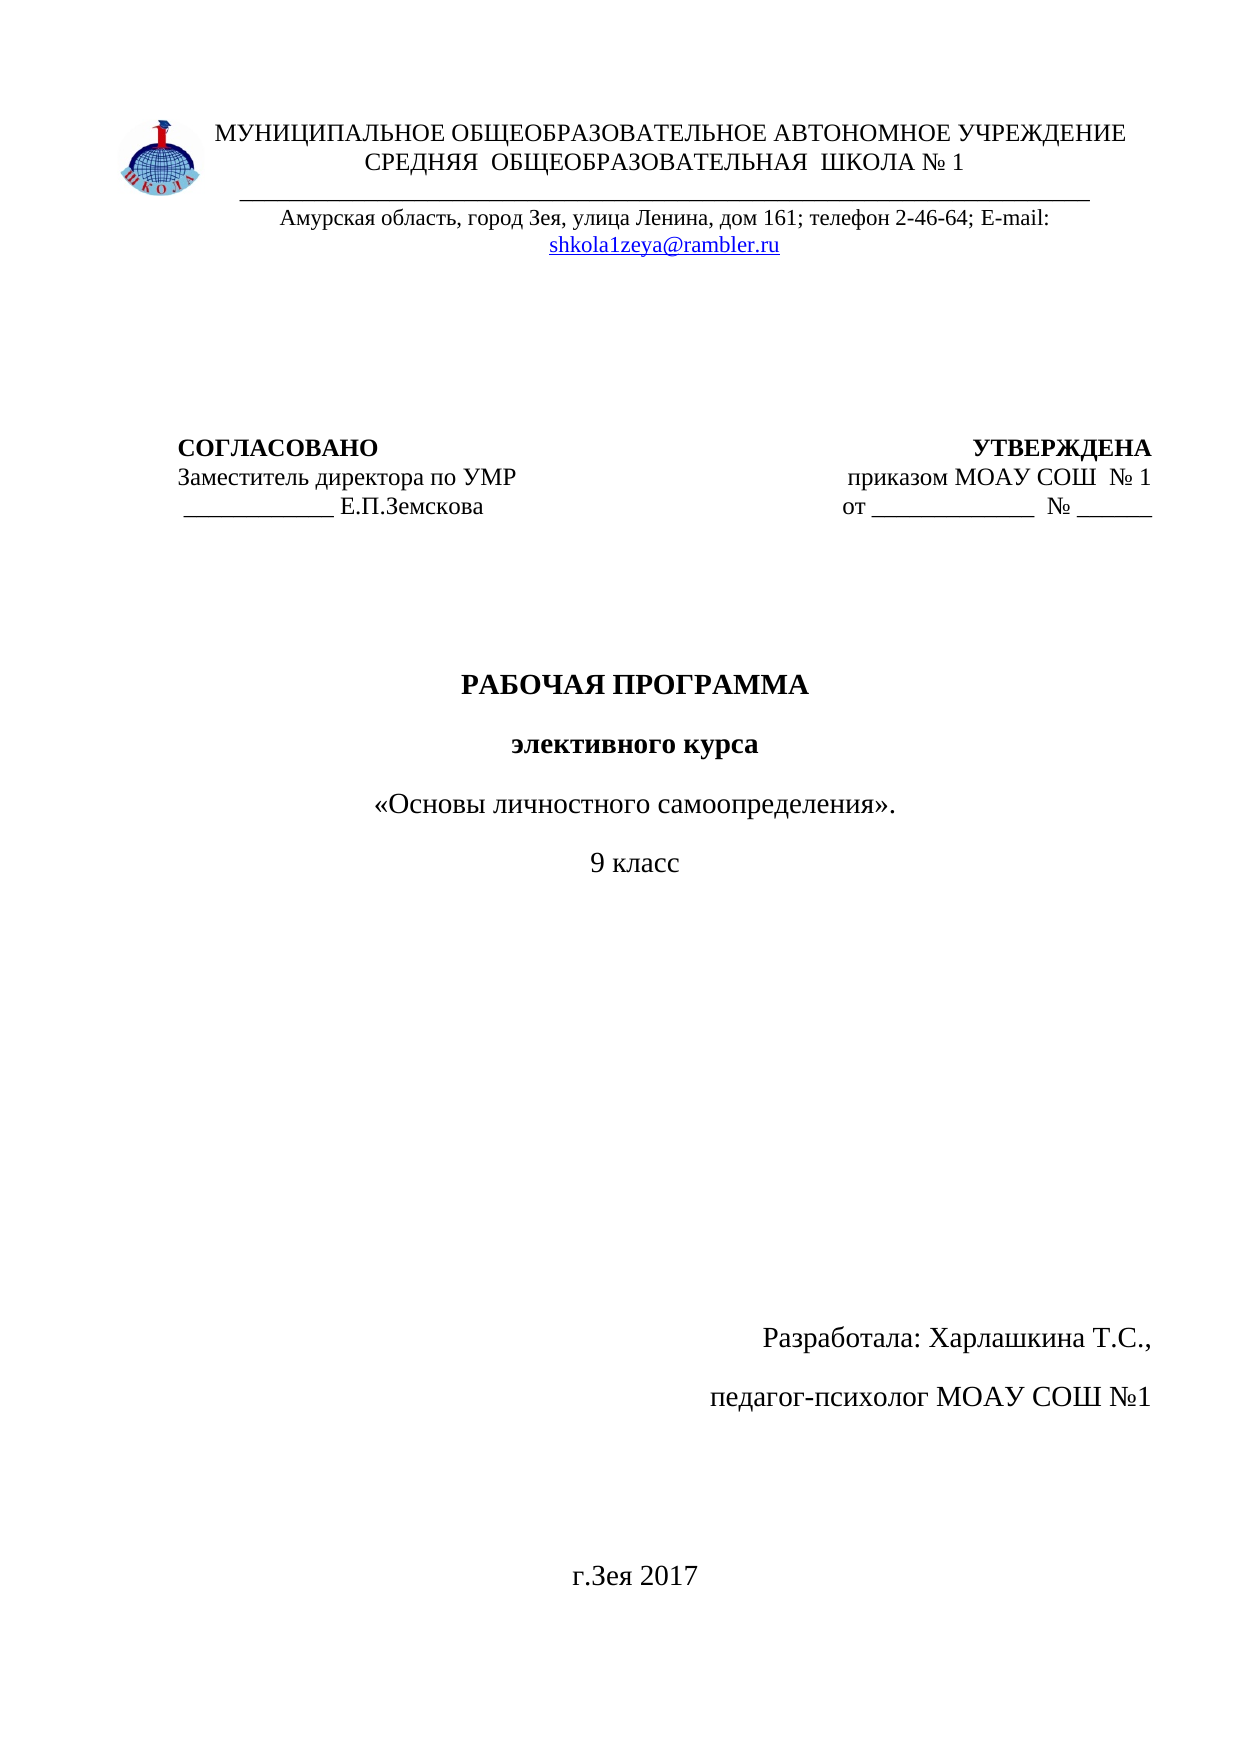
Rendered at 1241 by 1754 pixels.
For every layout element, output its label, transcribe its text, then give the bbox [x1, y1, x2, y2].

text г.Зея 2017 [118, 1558, 1152, 1591]
text педагог-психолог МОАУ СОШ №1 [118, 1379, 1152, 1413]
table_header СОГЛАСОВАНО Заместитель директора по УМР ____________ Е.П.Земскова [166, 347, 670, 548]
text элективного курса [118, 726, 1152, 760]
text СРЕДНЯЯ ОБЩЕОБРАЗОВАТЕЛЬНАЯ ШКОЛА № 1 [205, 147, 1152, 176]
text Разработала: Харлашкина Т.С., [118, 1320, 1152, 1354]
text ____________________________________________________________________ [177, 176, 1152, 204]
text РАБОЧАЯ ПРОГРАММА [118, 667, 1152, 701]
text Амурская область, город Зея, улица Ленина, дом 161; телефон 2-46-64; Е-mail: shkola1zeya@rambler.ru [177, 204, 1152, 257]
table_header УТВЕРЖДЕНА приказом МОАУ СОШ № 1 от _____________ № ______ [670, 347, 1163, 548]
text 9 класс [118, 845, 1152, 879]
text «Основы личностного самоопределения». [118, 786, 1152, 819]
text МУНИЦИПАЛЬНОЕ ОБЩЕОБРАЗОВАТЕЛЬНОЕ АВТОНОМНОЕ УЧРЕЖДЕНИЕ [177, 118, 1152, 147]
picture [117, 119, 205, 196]
